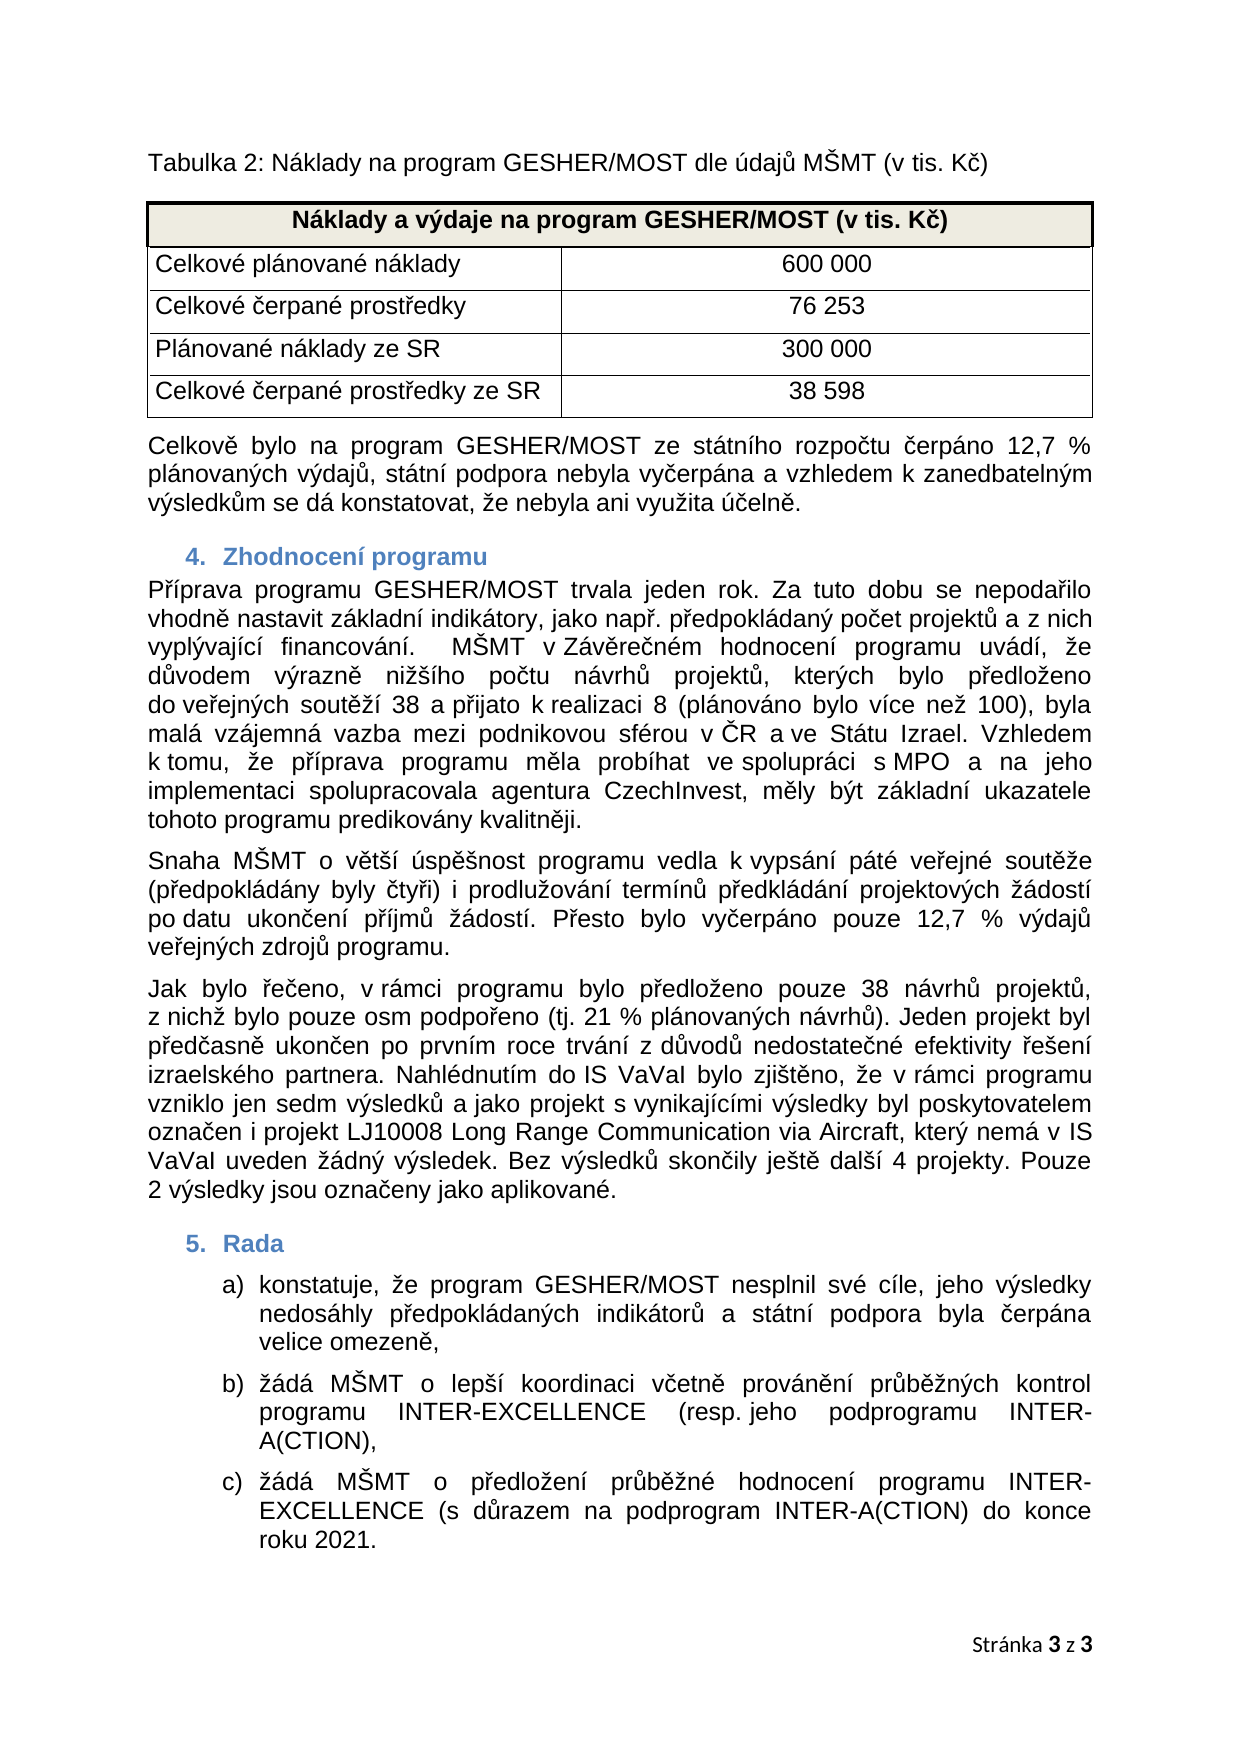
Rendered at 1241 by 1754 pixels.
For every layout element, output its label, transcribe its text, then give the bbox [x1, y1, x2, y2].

list žádá MŠMT o předložení průběžné hodnocení programu INTER-EXCELLENCE (s důrazem na podprogram INTER-A(CTION) do konce roku 2021. [222, 1467, 1093, 1554]
subtitle Zhodnocení programu [185, 542, 1093, 571]
table_cell 76 253 [562, 290, 1092, 332]
text Snaha MŠMT o větší úspěšnost programu vedla k vypsání páté veřejné soutěže (předpokládány byly čtyři) i prodlužování termínů předkládání projektových žádostí po datu ukončení příjmů žádostí. Přesto bylo vyčerpáno pouze 12,7 % výdajů veřejných zdrojů programu. [148, 846, 1093, 961]
text Jak bylo řečeno, v rámci programu bylo předloženo pouze 38 návrhů projektů, z nichž bylo pouze osm podpořeno (tj. 21 % plánovaných návrhů). Jeden projekt byl předčasně ukončen po prvním roce trvání z důvodů nedostatečné efektivity řešení izraelského partnera. Nahlédnutím do IS VaVaI bylo zjištěno, že v rámci programu vzniklo jen sedm výsledků a jako projekt s vynikajícími výsledky byl poskytovatelem označen i projekt LJ10008 Long Range Communication via Aircraft, který nemá v IS VaVaI uveden žádný výsledek. Bez výsledků skončily ještě další 4 projekty. Pouze 2 výsledky jsou označeny jako aplikované. [148, 974, 1093, 1204]
table_cell Celkové čerpané prostředky [148, 290, 561, 332]
text Tabulka 2: Náklady na program GESHER/MOST dle údajů MŠMT (v tis. Kč) [148, 148, 1093, 176]
list konstatuje, že program GESHER/MOST nesplnil své cíle, jeho výsledky nedosáhly předpokládaných indikátorů a státní podpora byla čerpána velice omezeně, [222, 1270, 1093, 1356]
table_header Náklady a výdaje na program GESHER/MOST (v tis. Kč) [149, 205, 1091, 246]
table_cell Celkové plánované náklady [148, 247, 561, 290]
subtitle Rada [185, 1229, 1093, 1257]
text Příprava programu GESHER/MOST trvala jeden rok. Za tuto dobu se nepodařilo vhodně nastavit základní indikátory, jako např. předpokládaný počet projektů a z nich vyplývající financování. MŠMT v Závěrečném hodnocení programu uvádí, že důvodem výrazně nižšího počtu návrhů projektů, kterých bylo předloženo do veřejných soutěží 38 a přijato k realizaci 8 (plánováno bylo více než 100), byla malá vzájemná vazba mezi podnikovou sférou v ČR a ve Státu Izrael. Vzhledem k tomu, že příprava programu měla probíhat ve spolupráci s MPO a na jeho implementaci spolupracovala agentura CzechInvest, měly být základní ukazatele tohoto programu predikovány kvalitněji. [148, 575, 1093, 834]
table_cell 600 000 [562, 247, 1092, 290]
list žádá MŠMT o lepší koordinaci včetně provánění průběžných kontrol programu INTER-EXCELLENCE (resp. jeho podprogramu INTER-A(CTION), [222, 1369, 1093, 1455]
table_cell 300 000 [562, 333, 1092, 375]
table_cell Plánované náklady ze SR [148, 333, 561, 375]
text Celkově bylo na program GESHER/MOST ze státního rozpočtu čerpáno 12,7 % plánovaných výdajů, státní podpora nebyla vyčerpána a vzhledem k zanedbatelným výsledkům se dá konstatovat, že nebyla ani využita účelně. [148, 431, 1093, 517]
table_cell 38 598 [562, 375, 1092, 417]
table_cell Celkové čerpané prostředky ze SR [148, 375, 561, 417]
